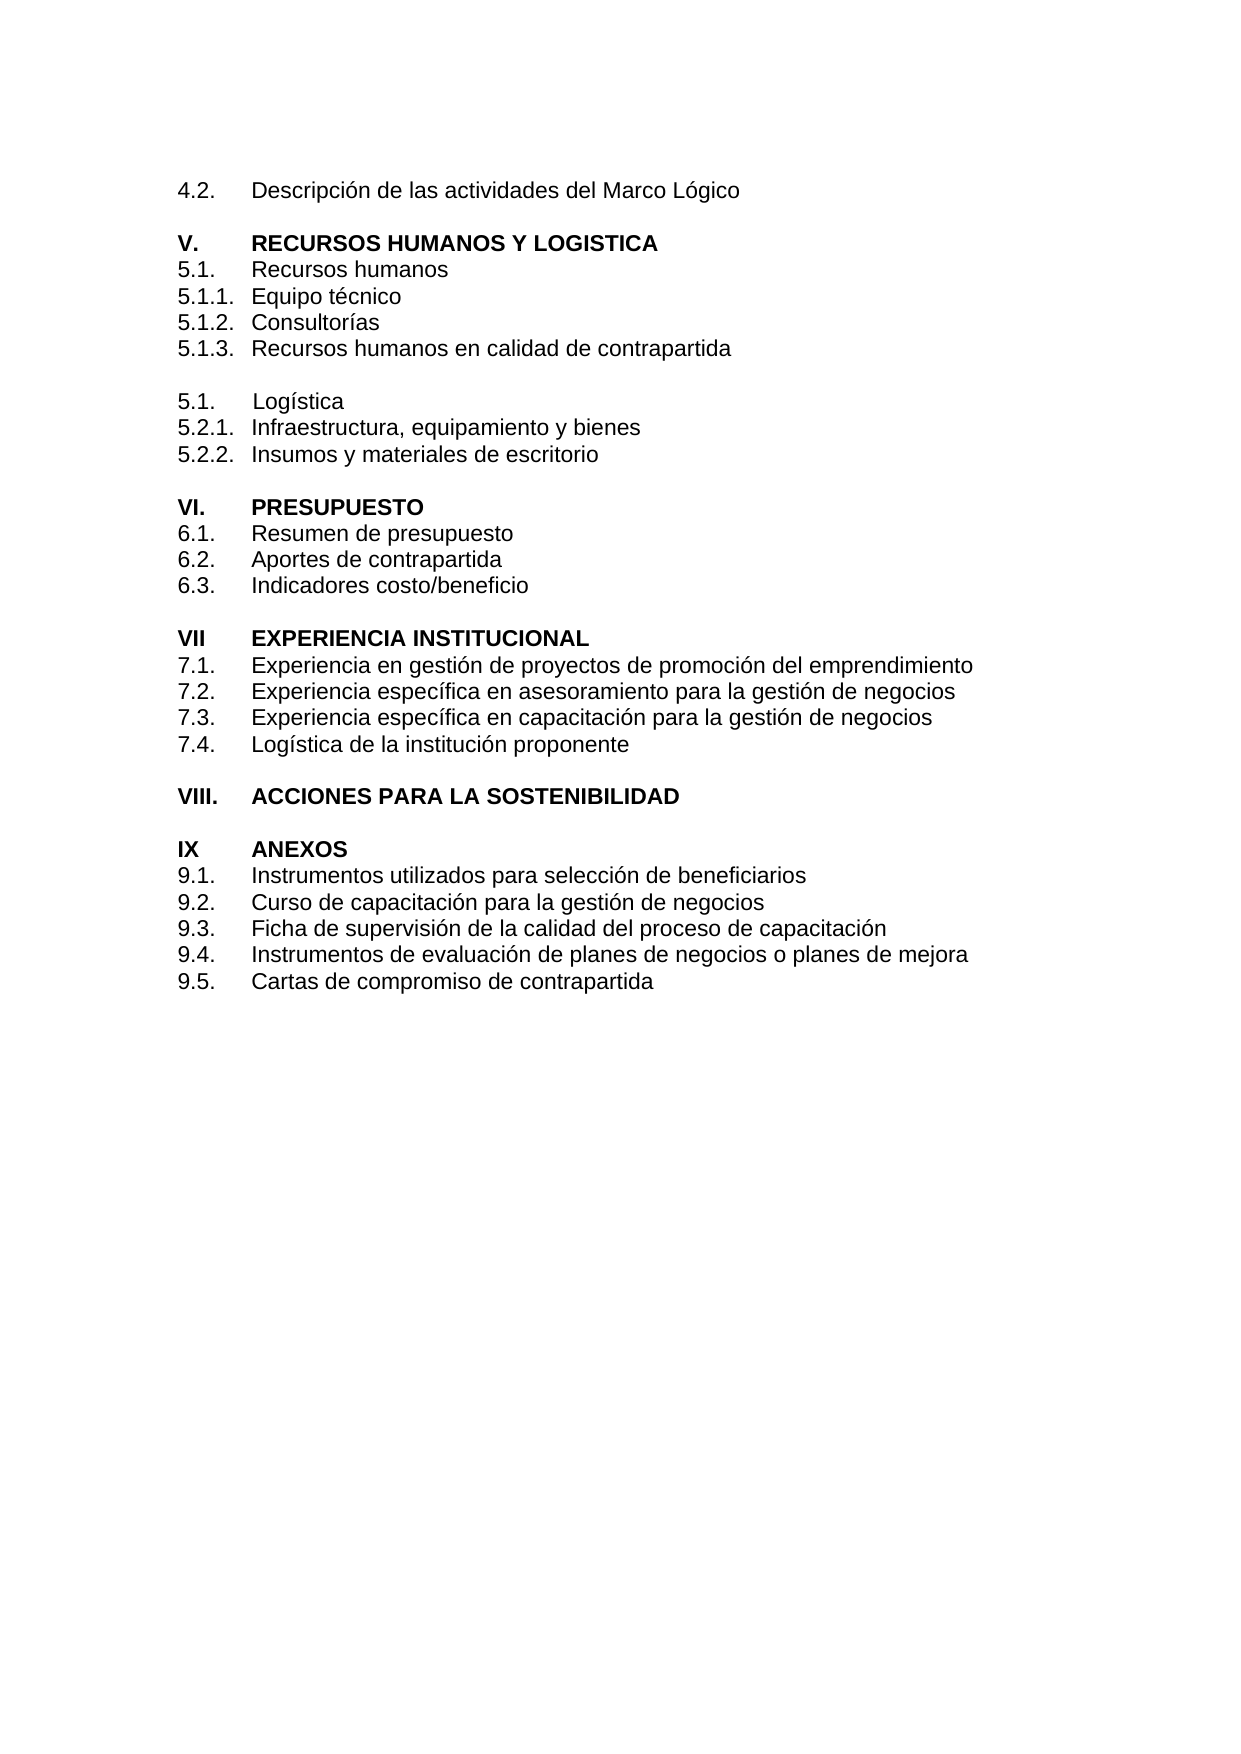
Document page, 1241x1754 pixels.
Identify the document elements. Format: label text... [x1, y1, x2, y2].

text VI. PRESUPUESTO [177, 493, 1092, 520]
text IX ANEXOS [177, 836, 1092, 862]
text VIII. ACCIONES PARA LA SOSTENIBILIDAD [177, 783, 1092, 810]
text 7.3. Experiencia específica en capacitación para la gestión de negocios [177, 704, 1092, 731]
text 5.1.1. Equipo técnico [177, 283, 1092, 309]
text 7.1. Experiencia en gestión de proyectos de promoción del emprendimiento [177, 652, 1092, 678]
text 9.4. Instrumentos de evaluación de planes de negocios o planes de mejora [177, 941, 1092, 968]
text 5.2.2. Insumos y materiales de escritorio [177, 441, 1092, 467]
text 9.3. Ficha de supervisión de la calidad del proceso de capacitación [177, 915, 1092, 941]
text V. RECURSOS HUMANOS Y LOGISTICA [177, 230, 1092, 256]
text 5.1. Recursos humanos [177, 256, 1092, 283]
list Logística [177, 388, 1092, 414]
text 5.2.1. Infraestructura, equipamiento y bienes [177, 414, 1092, 441]
text 9.1. Instrumentos utilizados para selección de beneficiarios [177, 862, 1092, 889]
text 5.1.2. Consultorías [177, 309, 1092, 335]
text 9.5. Cartas de compromiso de contrapartida [177, 968, 1092, 994]
text 7.4. Logística de la institución proponente [177, 731, 1092, 757]
text 6.3. Indicadores costo/beneficio [177, 572, 1092, 599]
text 6.1. Resumen de presupuesto [177, 520, 1092, 546]
text VII EXPERIENCIA INSTITUCIONAL [177, 625, 1092, 652]
text 7.2. Experiencia específica en asesoramiento para la gestión de negocios [177, 678, 1092, 704]
text 4.2. Descripción de las actividades del Marco Lógico [177, 177, 1092, 203]
text 6.2. Aportes de contrapartida [177, 546, 1092, 572]
text 9.2. Curso de capacitación para la gestión de negocios [177, 889, 1092, 915]
text 5.1.3. Recursos humanos en calidad de contrapartida [177, 335, 1092, 362]
